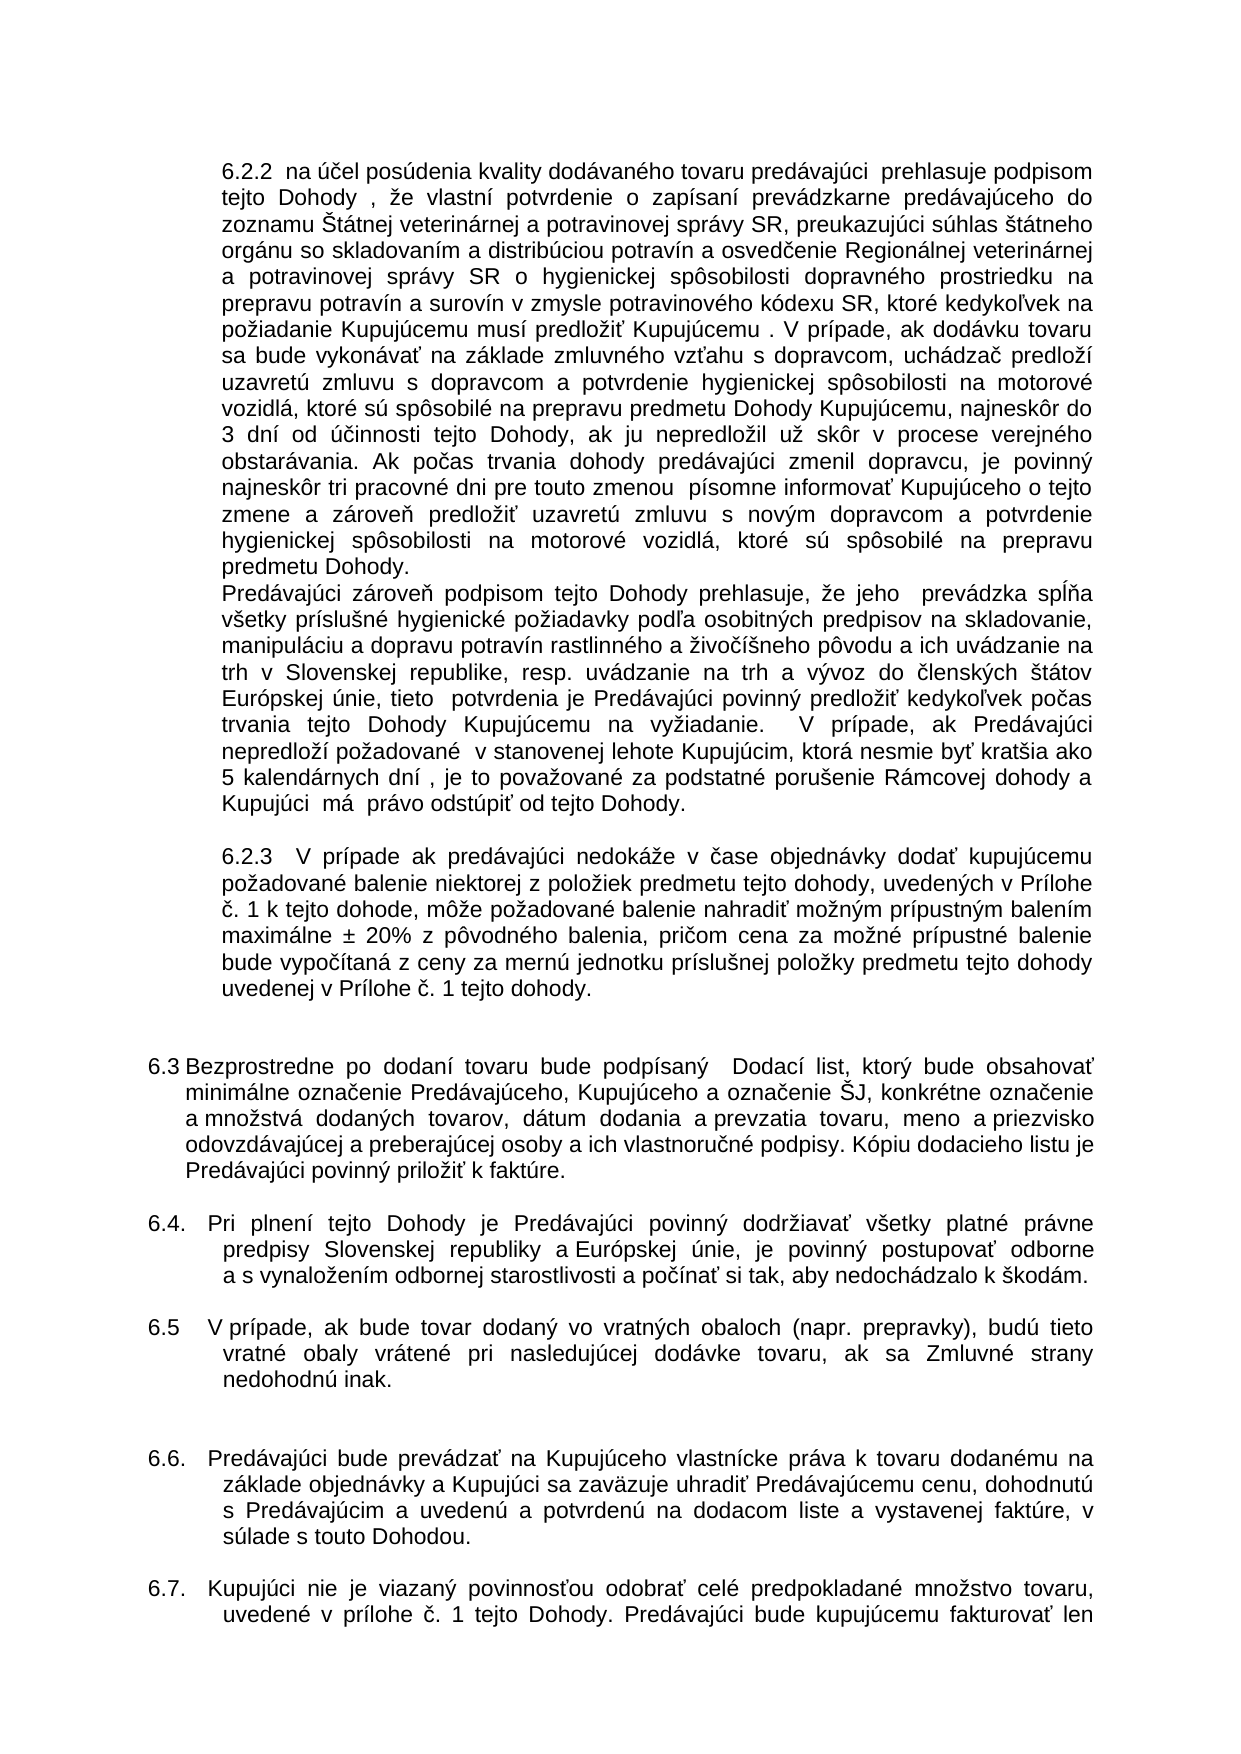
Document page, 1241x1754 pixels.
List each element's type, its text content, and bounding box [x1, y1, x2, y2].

list Pri plnení tejto Dohody je Predávajúci povinný dodržiavať všetky platné právne predpisy Slovenskej republiky a Európskej únie, je povinný postupovať odborne a s vynaložením odbornej starostlivosti a počínať si tak, aby nedochádzalo k škodám. [148, 1210, 1094, 1288]
list Predávajúci bude prevádzať na Kupujúceho vlastnícke práva k tovaru dodanému na základe objednávky a Kupujúci sa zaväzuje uhradiť Predávajúcemu cenu, dohodnutú s Predávajúcim a uvedenú a potvrdenú na dodacom liste a vystavenej faktúre, v súlade s touto Dohodou. [148, 1445, 1094, 1549]
list V prípade, ak bude tovar dodaný vo vratných obaloch (napr. prepravky), budú tieto vratné obaly vrátené pri nasledujúcej dodávke tovaru, ak sa Zmluvné strany nedohodnú inak. [148, 1315, 1094, 1393]
list Bezprostredne po dodaní tovaru bude podpísaný Dodací list, ktorý bude obsahovať minimálne označenie Predávajúceho, Kupujúceho a označenie ŠJ, konkrétne označenie a množstvá dodaných tovarov, dátum dodania a prevzatia tovaru, meno a priezvisko odovzdávajúcej a preberajúcej osoby a ich vlastnoručné podpisy. Kópiu dodacieho listu je Predávajúci povinný priložiť k faktúre. [148, 1054, 1094, 1184]
text 6.2.3 V prípade ak predávajúci nedokáže v čase objednávky dodať kupujúcemu požadované balenie niektorej z položiek predmetu tejto dohody, uvedených v Prílohe č. 1 k tejto dohode, môže požadované balenie nahradiť možným prípustným balením maximálne ± 20% z pôvodného balenia, pričom cena za možné prípustné balenie bude vypočítaná z ceny za mernú jednotku príslušnej položky predmetu tejto dohody uvedenej v Prílohe č. 1 tejto dohody. [221, 843, 1093, 1001]
text Predávajúci zároveň podpisom tejto Dohody prehlasuje, že jeho prevádzka spĺňa všetky príslušné hygienické požiadavky podľa osobitných predpisov na skladovanie, manipuláciu a dopravu potravín rastlinného a živočíšneho pôvodu a ich uvádzanie na trh v Slovenskej republike, resp. uvádzanie na trh a vývoz do členských štátov Európskej únie, tieto potvrdenia je Predávajúci povinný predložiť kedykoľvek počas trvania tejto Dohody Kupujúcemu na vyžiadanie. V prípade, ak Predávajúci nepredloží požadované v stanovenej lehote Kupujúcim, ktorá nesmie byť kratšia ako 5 kalendárnych dní , je to považované za podstatné porušenie Rámcovej dohody a Kupujúci má právo odstúpiť od tejto Dohody. [221, 579, 1093, 817]
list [148, 1575, 1094, 1627]
text 6.2.2 na účel posúdenia kvality dodávaného tovaru predávajúci prehlasuje podpisom tejto Dohody , že vlastní potvrdenie o zapísaní prevádzkarne predávajúceho do zoznamu Štátnej veterinárnej a potravinovej správy SR, preukazujúci súhlas štátneho orgánu so skladovaním a distribúciou potravín a osvedčenie Regionálnej veterinárnej a potravinovej správy SR o hygienickej spôsobilosti dopravného prostriedku na prepravu potravín a surovín v zmysle potravinového kódexu SR, ktoré kedykoľvek na požiadanie Kupujúcemu musí predložiť Kupujúcemu . V prípade, ak dodávku tovaru sa bude vykonávať na základe zmluvného vzťahu s dopravcom, uchádzač predloží uzavretú zmluvu s dopravcom a potvrdenie hygienickej spôsobilosti na motorové vozidlá, ktoré sú spôsobilé na prepravu predmetu Dohody Kupujúcemu, najneskôr do 3 dní od účinnosti tejto Dohody, ak ju nepredložil už skôr v procese verejného obstarávania. Ak počas trvania dohody predávajúci zmenil dopravcu, je povinný najneskôr tri pracovné dni pre touto zmenou písomne informovať Kupujúceho o tejto zmene a zároveň predložiť uzavretú zmluvu s novým dopravcom a potvrdenie hygienickej spôsobilosti na motorové vozidlá, ktoré sú spôsobilé na prepravu predmetu Dohody. [221, 158, 1093, 579]
